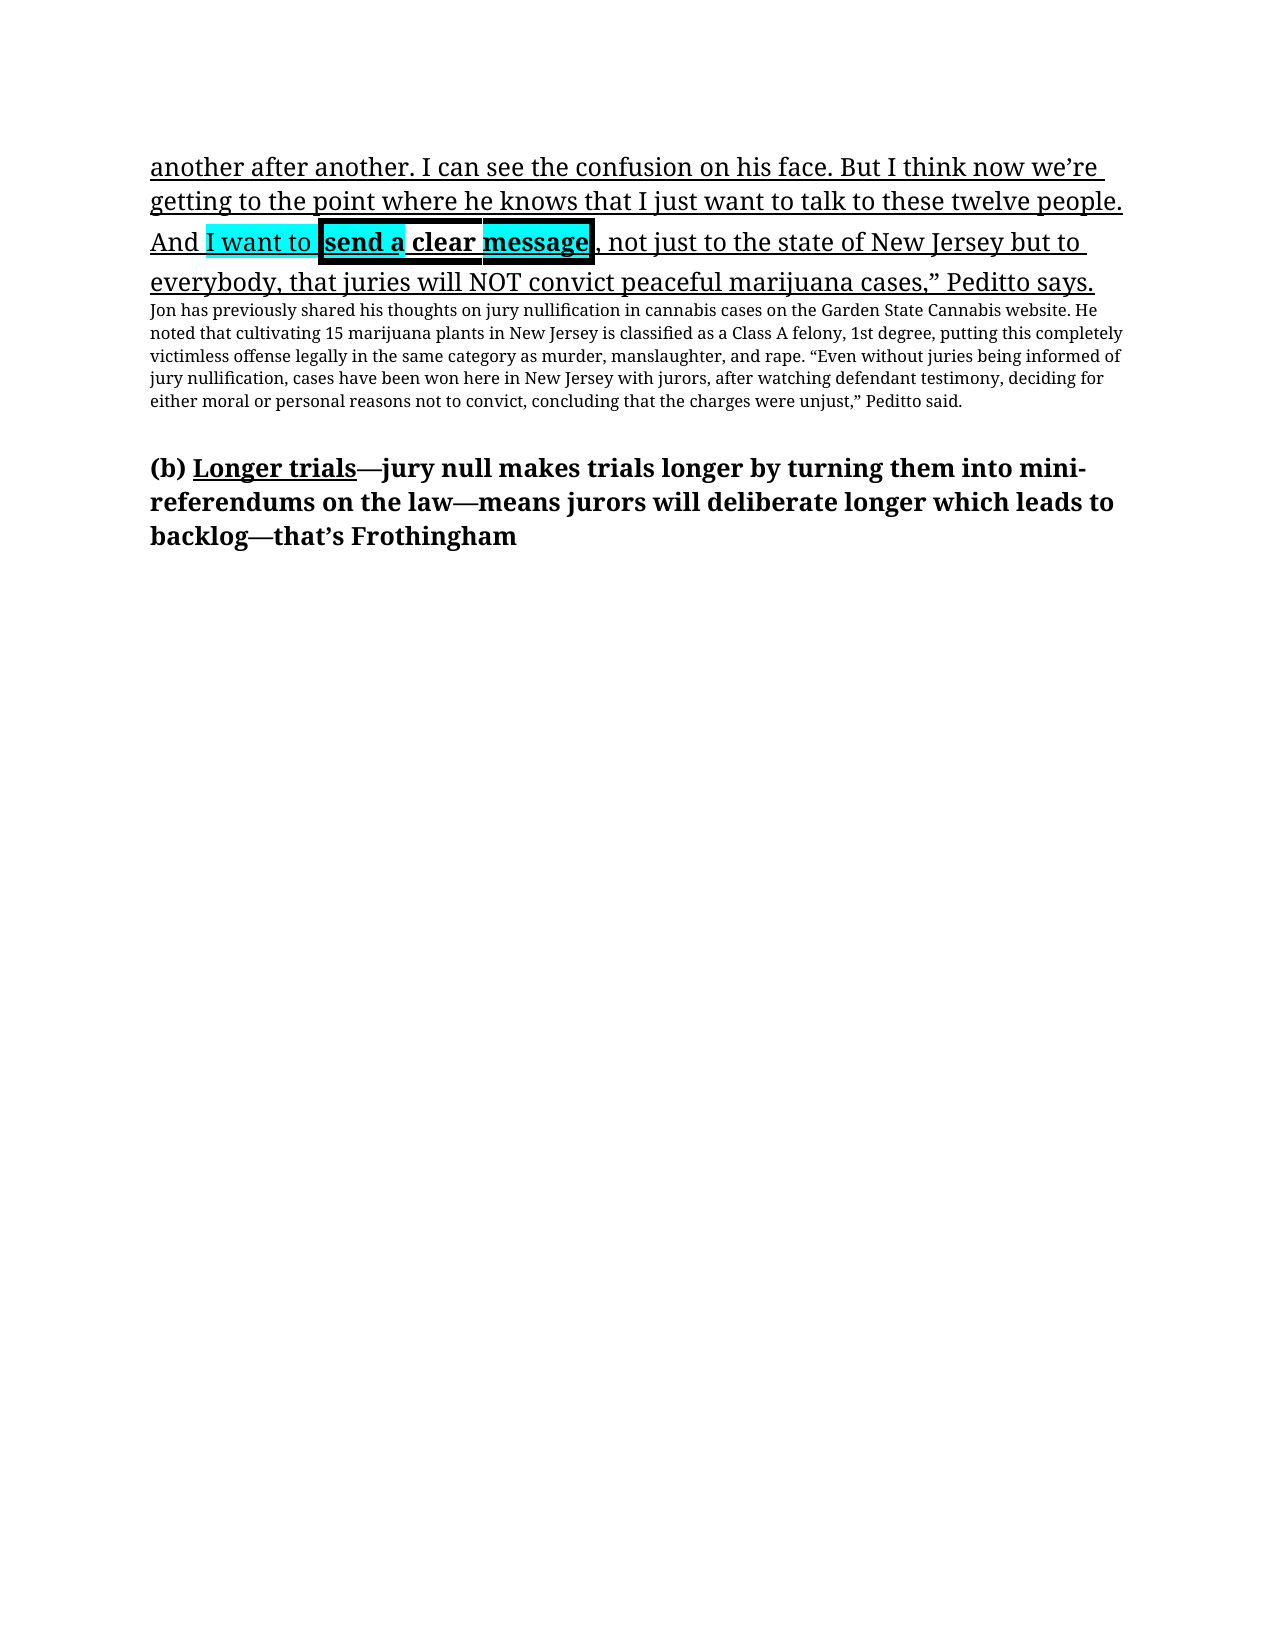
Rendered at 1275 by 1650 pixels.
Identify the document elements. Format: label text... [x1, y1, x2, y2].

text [150, 150, 1125, 412]
subtitle (b) Longer trials—jury null makes trials longer by turning them into mini-referendums on the law—means jurors will deliberate longer which leads to backlog—that’s Frothingham [150, 451, 1125, 553]
